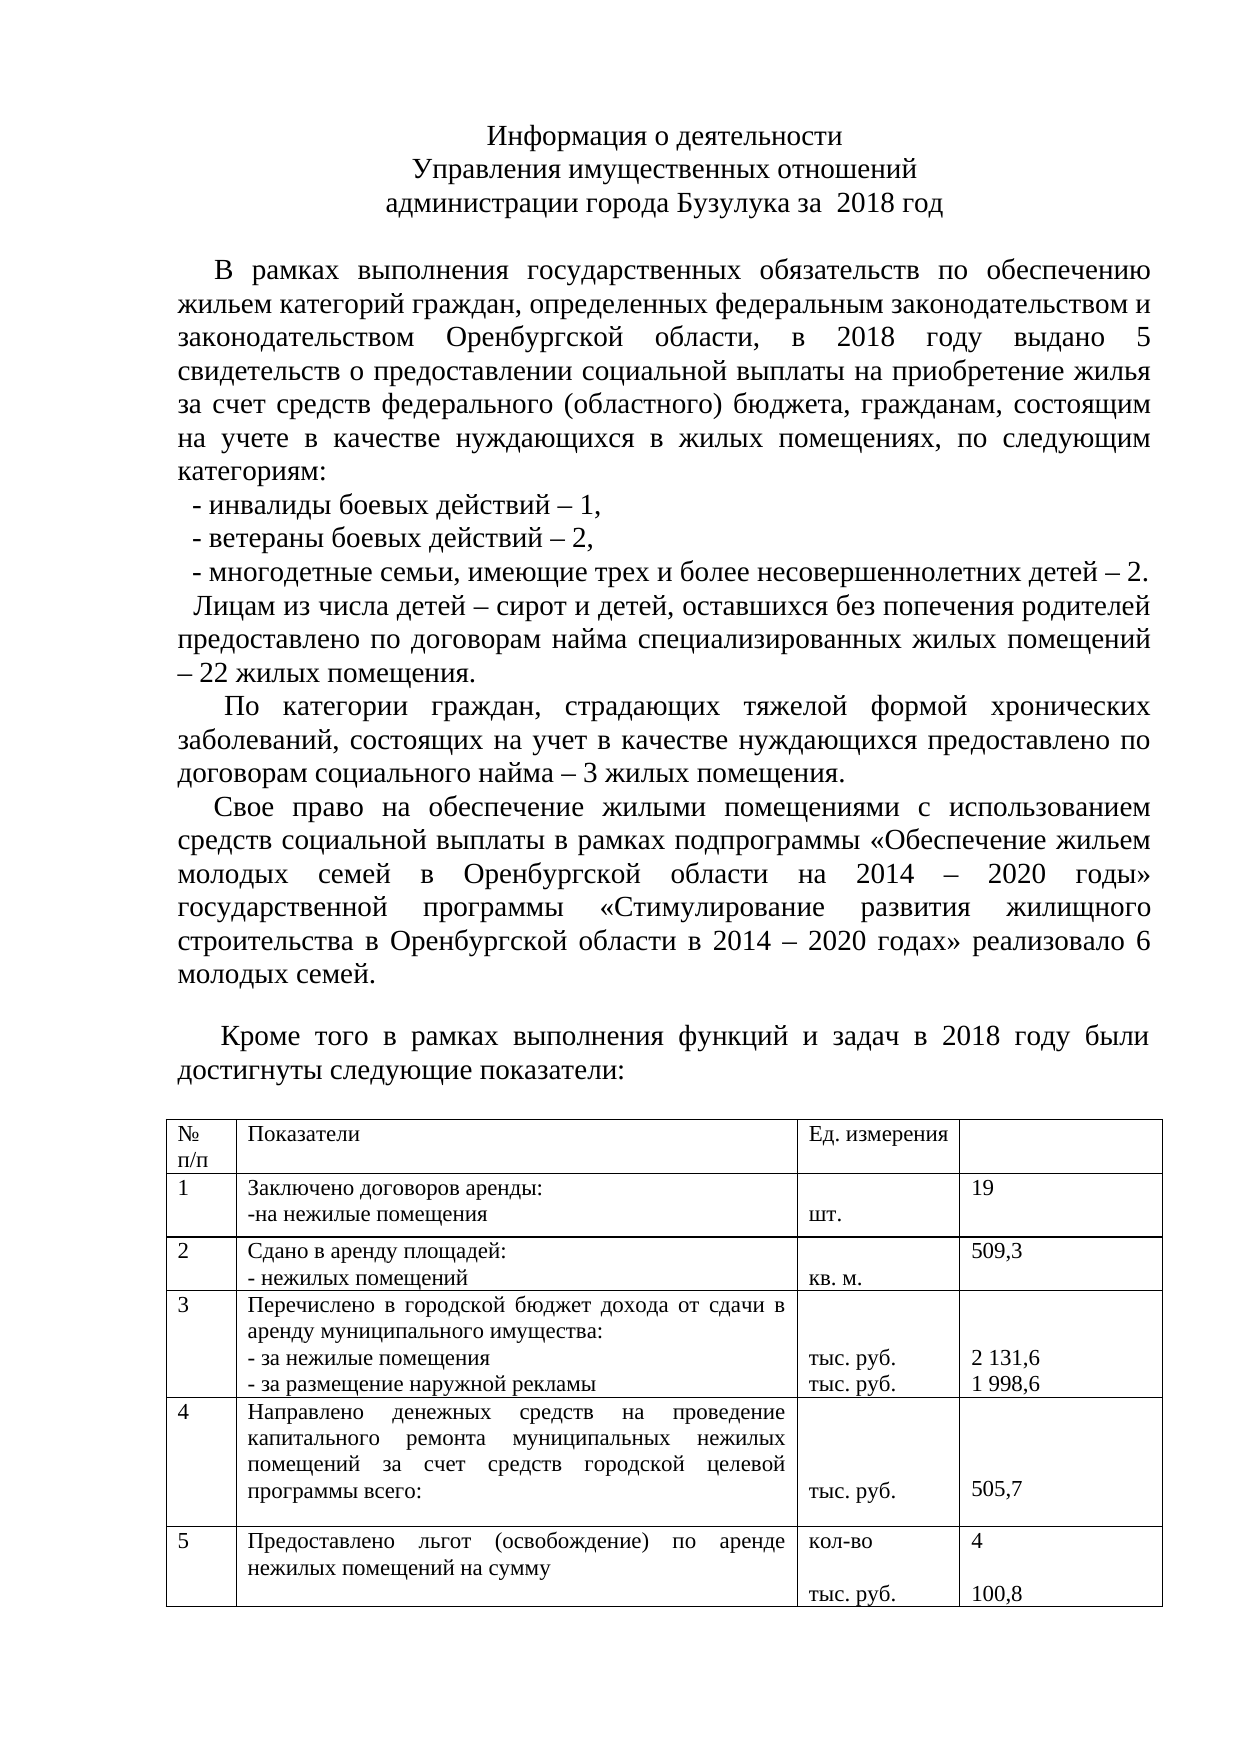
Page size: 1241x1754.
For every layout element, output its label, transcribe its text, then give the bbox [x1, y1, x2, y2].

table_cell 1 [167, 1174, 236, 1236]
table_cell 19 [960, 1174, 1162, 1236]
table_cell 509,3 [960, 1238, 1162, 1290]
table_cell Предоставлено льгот (освобождение) по аренде нежилых помещений на сумму [237, 1527, 797, 1606]
text В рамках выполнения государственных обязательств по обеспечению жильем категорий граждан, определенных федеральным законодательством и законодательством Оренбургской области, в 2018 году выдано 5 свидетельств о предоставлении социальной выплаты на приобретение жилья за счет средств федерального (областного) бюджета, гражданам, состоящим на учете в качестве нуждающихся в жилых помещениях, по следующим категориям: [177, 252, 1152, 487]
text Информация о деятельности [177, 118, 1152, 152]
table_cell 5 [167, 1527, 236, 1606]
text Лицам из числа детей – сирот и детей, оставшихся без попечения родителей предоставлено по договорам найма специализированных жилых помещений – 22 жилых помещения. [177, 588, 1152, 688]
table_cell 4 [167, 1398, 236, 1526]
table_cell 505,7 [960, 1398, 1162, 1526]
text - многодетные семьи, имеющие трех и более несовершеннолетних детей – 2. [177, 554, 1152, 588]
text - инвалиды боевых действий – 1, [177, 487, 1152, 521]
text - ветераны боевых действий – 2, [177, 521, 1152, 554]
table_header [960, 1120, 1162, 1173]
table_cell Перечислено в городской бюджет дохода от сдачи в аренду муниципального имущества: - за нежилые помещения - за размещение наружной рекламы [237, 1291, 797, 1397]
table_cell Направлено денежных средств на проведение капитального ремонта муниципальных нежилых помещений за счет средств городской целевой программы всего: [237, 1398, 797, 1526]
table_cell кол-во тыс. руб. [798, 1527, 959, 1606]
table_cell 2 131,6 1 998,6 [960, 1291, 1162, 1397]
text Управления имущественных отношений [177, 152, 1152, 185]
table_cell шт. [798, 1174, 959, 1236]
text Свое право на обеспечение жилыми помещениями с использованием средств социальной выплаты в рамках подпрограммы «Обеспечение жильем молодых семей в Оренбургской области на 2014 – 2020 годы» государственной программы «Стимулирование развития жилищного строительства в Оренбургской области в 2014 – 2020 годах» реализовало 6 молодых семей. [177, 789, 1152, 990]
table_header Показатели [237, 1120, 797, 1173]
text администрации города Бузулука за 2018 год [177, 185, 1152, 219]
table_cell 2 [167, 1238, 236, 1290]
table_cell Сдано в аренду площадей: - нежилых помещений [237, 1238, 797, 1290]
table_header Ед. измерения [798, 1120, 959, 1173]
table_cell тыс. руб. [798, 1398, 959, 1526]
table_cell Заключено договоров аренды: -на нежилые помещения [237, 1174, 797, 1236]
text По категории граждан, страдающих тяжелой формой хронических заболеваний, состоящих на учет в качестве нуждающихся предоставлено по договорам социального найма – 3 жилых помещения. [177, 688, 1152, 789]
table_cell тыс. руб. тыс. руб. [798, 1291, 959, 1397]
table_header № п/п [167, 1120, 236, 1173]
text Кроме того в рамках выполнения функций и задач в 2018 году были достигнуты следующие показатели: [177, 1018, 1152, 1085]
table_cell 3 [167, 1291, 236, 1397]
table_cell 4 100,8 [960, 1527, 1162, 1606]
table_cell кв. м. [798, 1238, 959, 1290]
